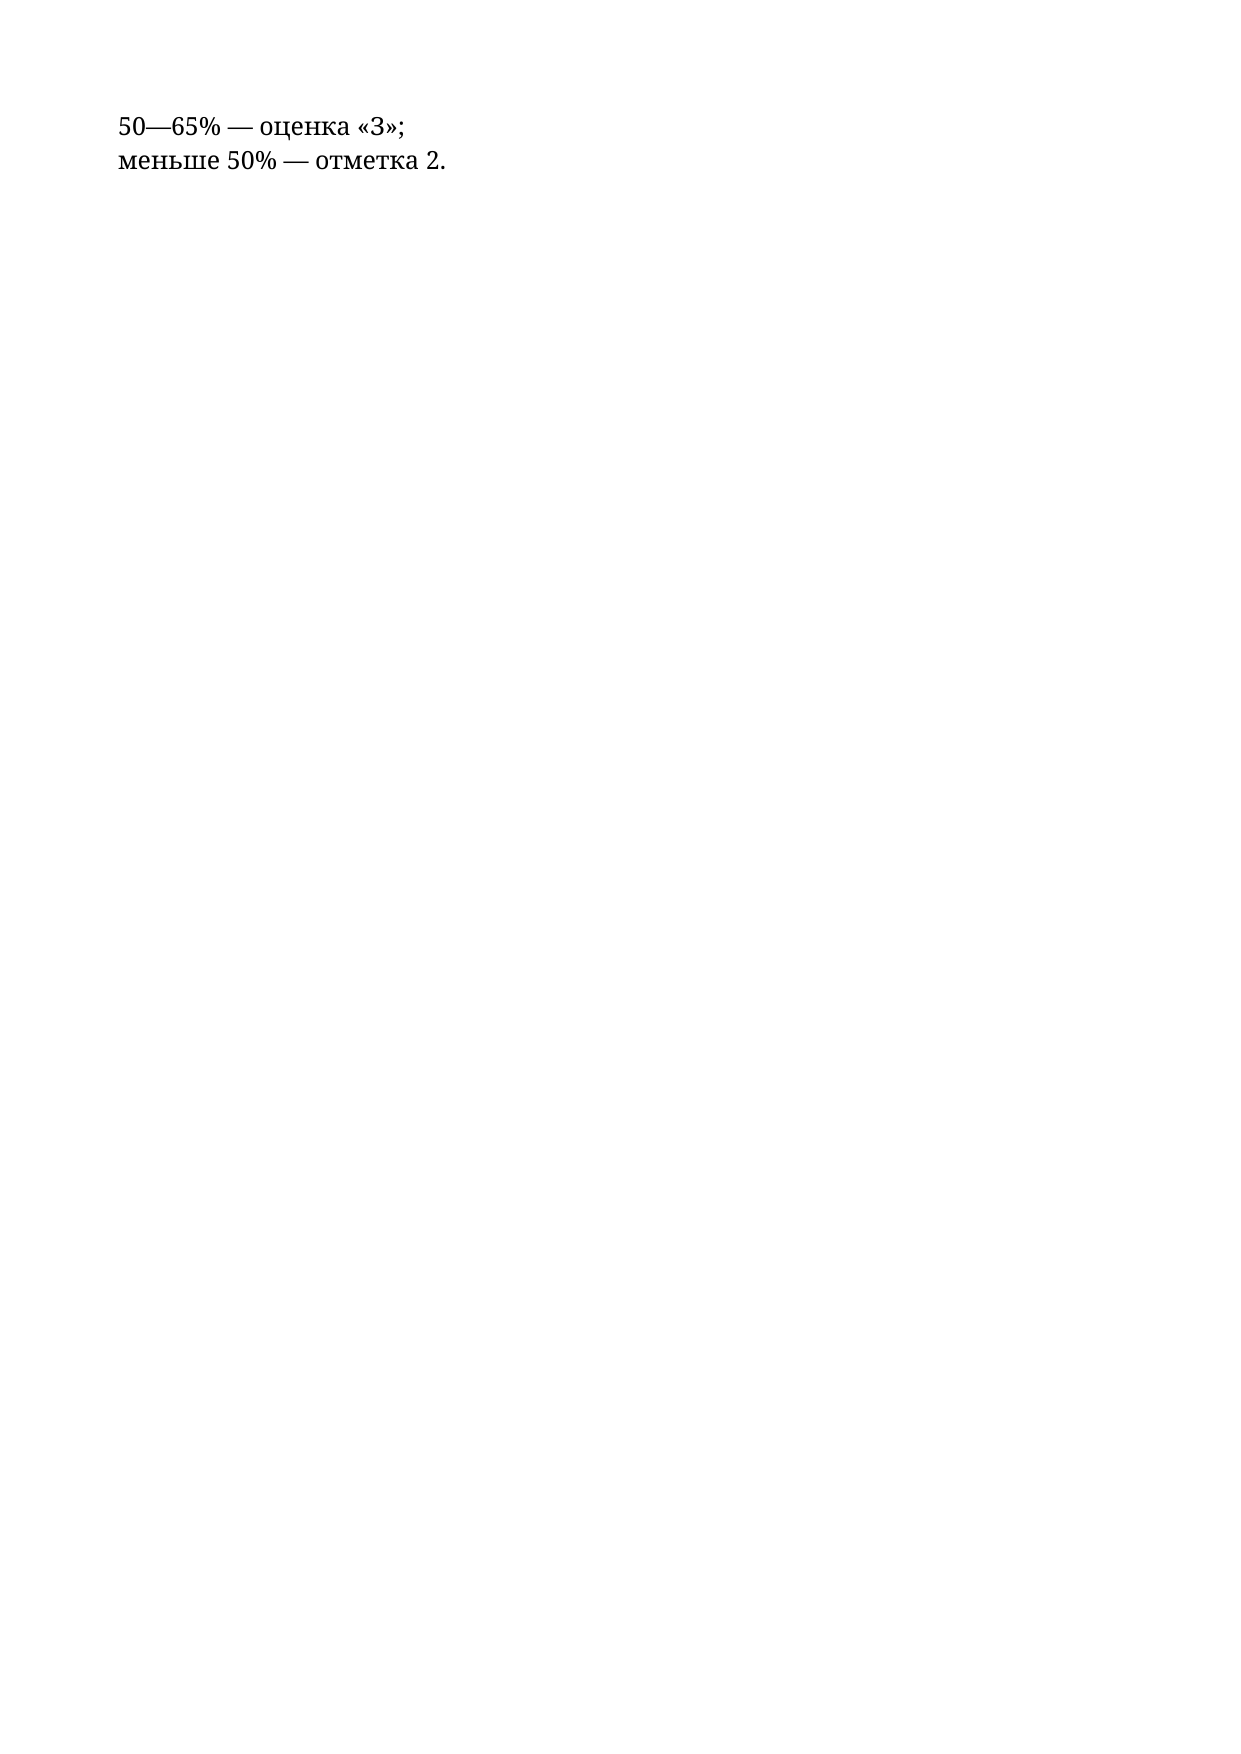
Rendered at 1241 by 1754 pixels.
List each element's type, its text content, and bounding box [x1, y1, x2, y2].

text 50—65% — оценка «З»; меньше 50% — отметка 2. [118, 108, 478, 176]
